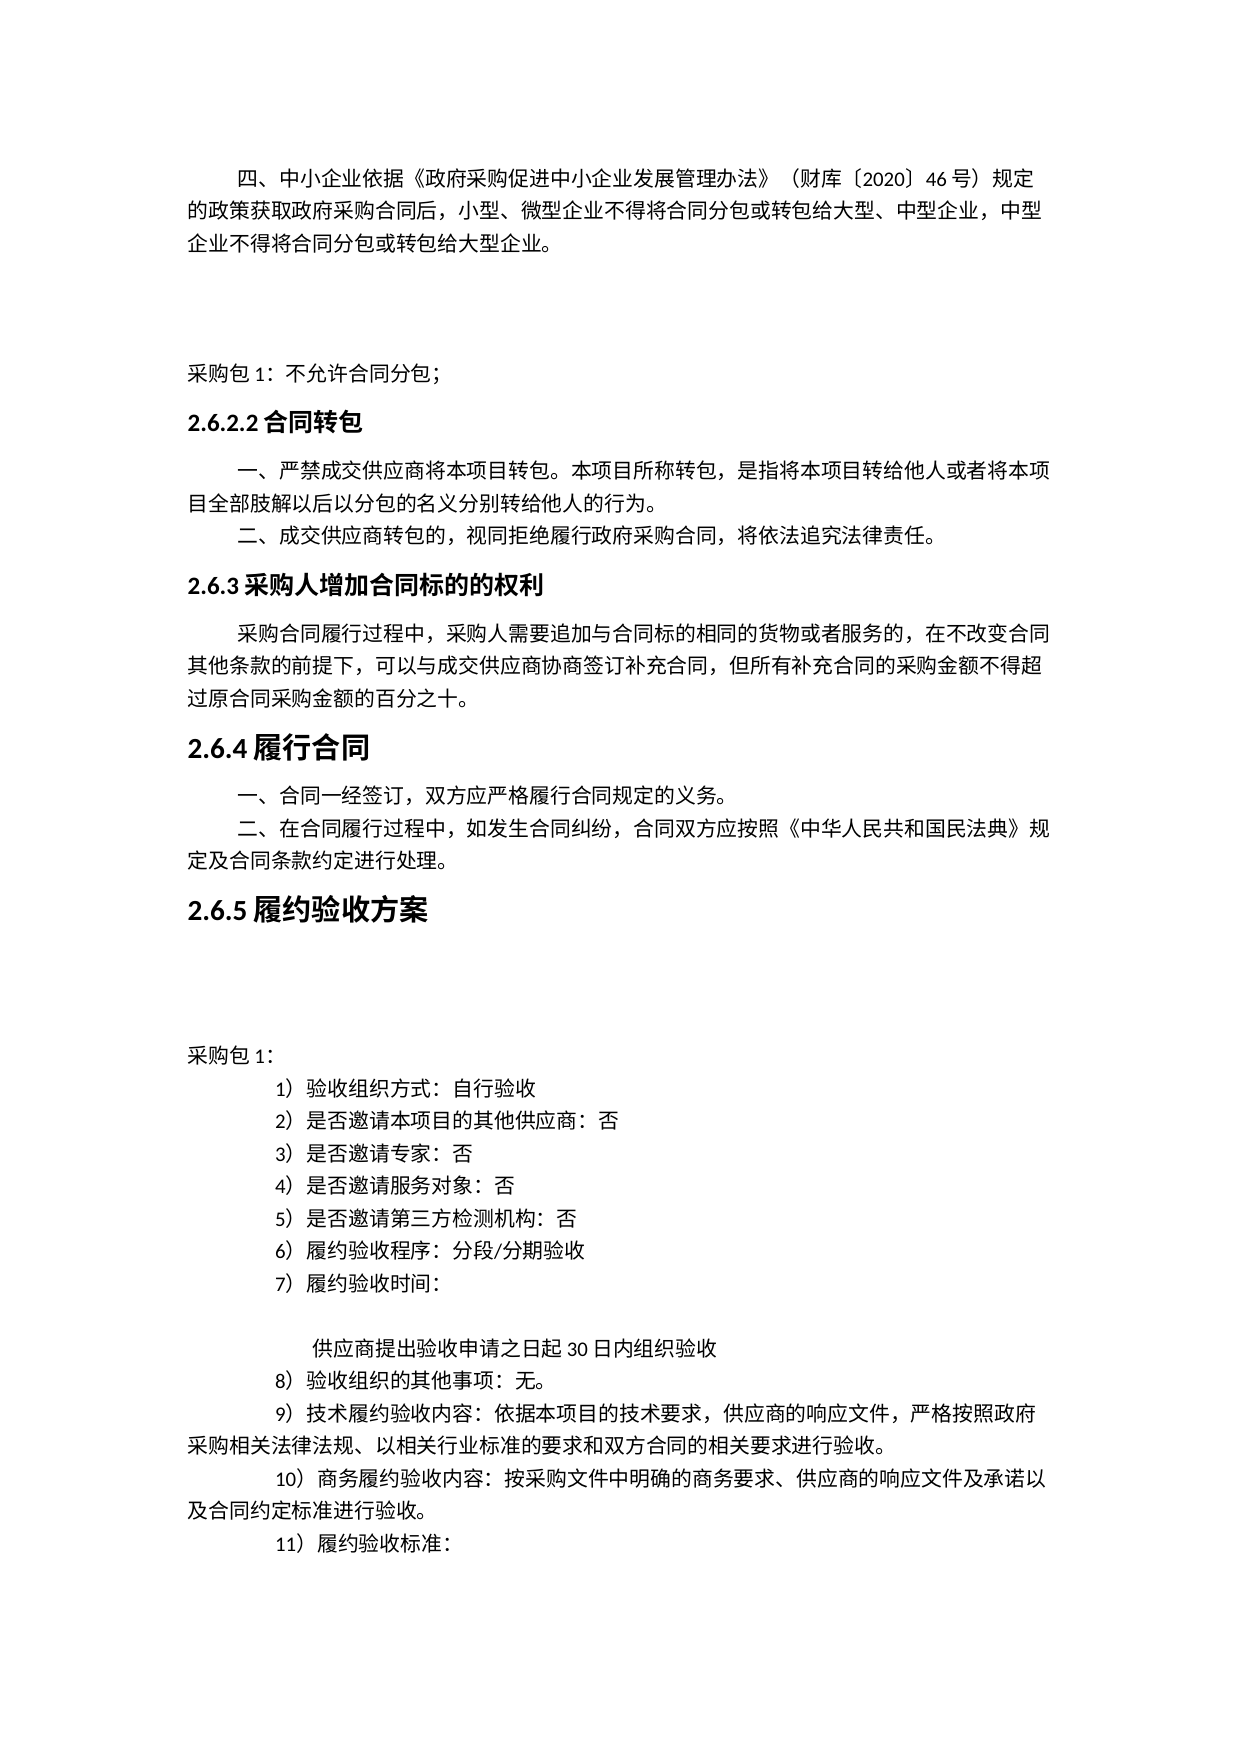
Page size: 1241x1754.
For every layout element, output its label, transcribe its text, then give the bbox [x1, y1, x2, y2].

text 6）履约验收程序：分段/分期验收 [187, 1234, 1053, 1267]
text 5）是否邀请第三方检测机构：否 [187, 1202, 1053, 1234]
text 采购包1：不允许合同分包； [187, 357, 1053, 389]
text 2）是否邀请本项目的其他供应商：否 [187, 1104, 1053, 1137]
text 一、严禁成交供应商将本项目转包。本项目所称转包，是指将本项目转给他人或者将本项目全部肢解以后以分包的名义分别转给他人的行为。 [187, 454, 1053, 519]
text 采购包1： [187, 1039, 1053, 1072]
text 2.6.3采购人增加合同标的的权利 [187, 552, 1053, 617]
text 7）履约验收时间： [187, 1267, 1053, 1299]
text 一、合同一经签订，双方应严格履行合同规定的义务。 [187, 779, 1053, 812]
text 8）验收组织的其他事项：无。 [187, 1364, 1053, 1397]
text 2.6.2.2合同转包 [187, 389, 1053, 454]
text 3）是否邀请专家：否 [187, 1137, 1053, 1169]
text 供应商提出验收申请之日起30日内组织验收 [187, 1332, 1053, 1364]
text 二、成交供应商转包的，视同拒绝履行政府采购合同，将依法追究法律责任。 [187, 519, 1053, 552]
text 4）是否邀请服务对象：否 [187, 1169, 1053, 1202]
text 9）技术履约验收内容：依据本项目的技术要求，供应商的响应文件，严格按照政府采购相关法律法规、以相关行业标准的要求和双方合同的相关要求进行验收。 [187, 1397, 1053, 1462]
text 10）商务履约验收内容：按采购文件中明确的商务要求、供应商的响应文件及承诺以及合同约定标准进行验收。 [187, 1462, 1053, 1527]
text 2.6.4履行合同 [187, 714, 1053, 779]
text 二、在合同履行过程中，如发生合同纠纷，合同双方应按照《中华人民共和国民法典》规定及合同条款约定进行处理。 [187, 812, 1053, 877]
text 采购合同履行过程中，采购人需要追加与合同标的相同的货物或者服务的，在不改变合同其他条款的前提下，可以与成交供应商协商签订补充合同，但所有补充合同的采购金额不得超过原合同采购金额的百分之十。 [187, 617, 1053, 714]
text 1）验收组织方式：自行验收 [187, 1072, 1053, 1104]
text 2.6.5履约验收方案 [187, 877, 1053, 942]
text 四、中小企业依据《政府采购促进中小企业发展管理办法》（财库〔2020〕46号）规定的政策获取政府采购合同后，小型、微型企业不得将合同分包或转包给大型、中型企业，中型企业不得将合同分包或转包给大型企业。 [187, 162, 1053, 259]
text 11）履约验收标准： [187, 1527, 1053, 1559]
